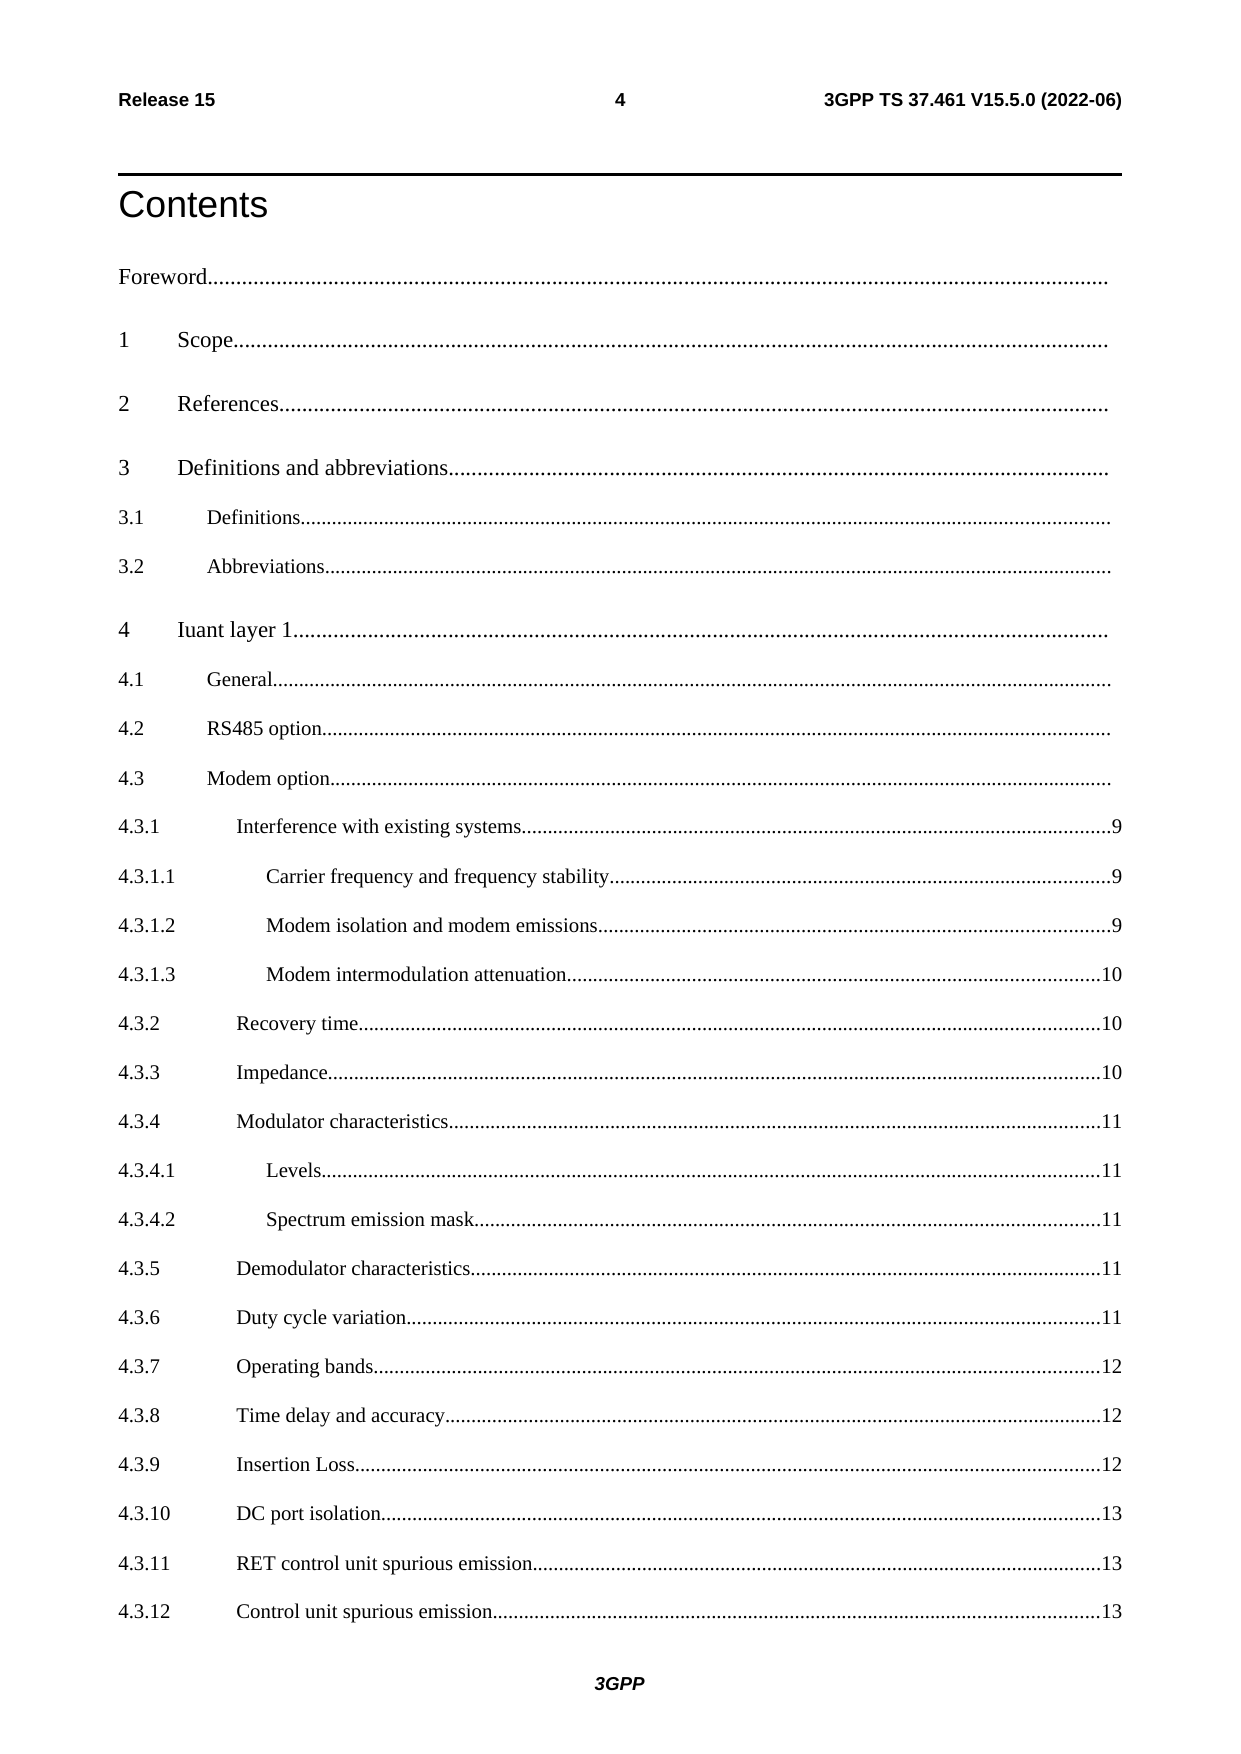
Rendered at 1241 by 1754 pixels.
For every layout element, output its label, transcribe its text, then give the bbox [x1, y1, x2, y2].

text 4.3.6 Duty cycle variation 11 [118, 1305, 1122, 1329]
text 2 References 5 [118, 390, 1078, 416]
text 4.3.5 Demodulator characteristics 11 [118, 1256, 1122, 1280]
text 4.3.1.3 Modem intermodulation attenuation 10 [118, 962, 1122, 986]
text 4.3.1.1 Carrier frequency and frequency stability 9 [118, 863, 1122, 888]
text 4.3.1.2 Modem isolation and modem emissions 9 [118, 913, 1122, 937]
text Foreword 4 [118, 263, 1078, 289]
text Contents [118, 176, 1122, 225]
text 4 Iuant layer 1 6 [118, 616, 1078, 642]
text 4.3.4.1 Levels 11 [118, 1158, 1122, 1182]
text 4.2 RS485 option 7 [118, 716, 1078, 740]
text 4.3.2 Recovery time 10 [118, 1011, 1122, 1035]
text 4.3.1 Interference with existing systems 9 [118, 814, 1122, 838]
text 4.3.8 Time delay and accuracy 12 [118, 1403, 1122, 1427]
text 4.3.3 Impedance 10 [118, 1060, 1122, 1084]
text 3.2 Abbreviations 5 [118, 554, 1078, 578]
text 4.1 General 6 [118, 667, 1078, 691]
text 4.3.10 DC port isolation 13 [118, 1501, 1122, 1525]
text 1 Scope 5 [118, 326, 1078, 353]
text 3.1 Definitions 5 [118, 505, 1078, 529]
text 4.3 Modem option 7 [118, 765, 1078, 789]
text 4.3.12 Control unit spurious emission 13 [118, 1599, 1122, 1623]
text 4.3.7 Operating bands 12 [118, 1354, 1122, 1378]
text 3 Definitions and abbreviations 5 [118, 454, 1078, 480]
text 4.3.9 Insertion Loss 12 [118, 1452, 1122, 1476]
text 4.3.4.2 Spectrum emission mask 11 [118, 1207, 1122, 1231]
text 4.3.4 Modulator characteristics 11 [118, 1109, 1122, 1133]
text 4.3.11 RET control unit spurious emission 13 [118, 1550, 1122, 1574]
